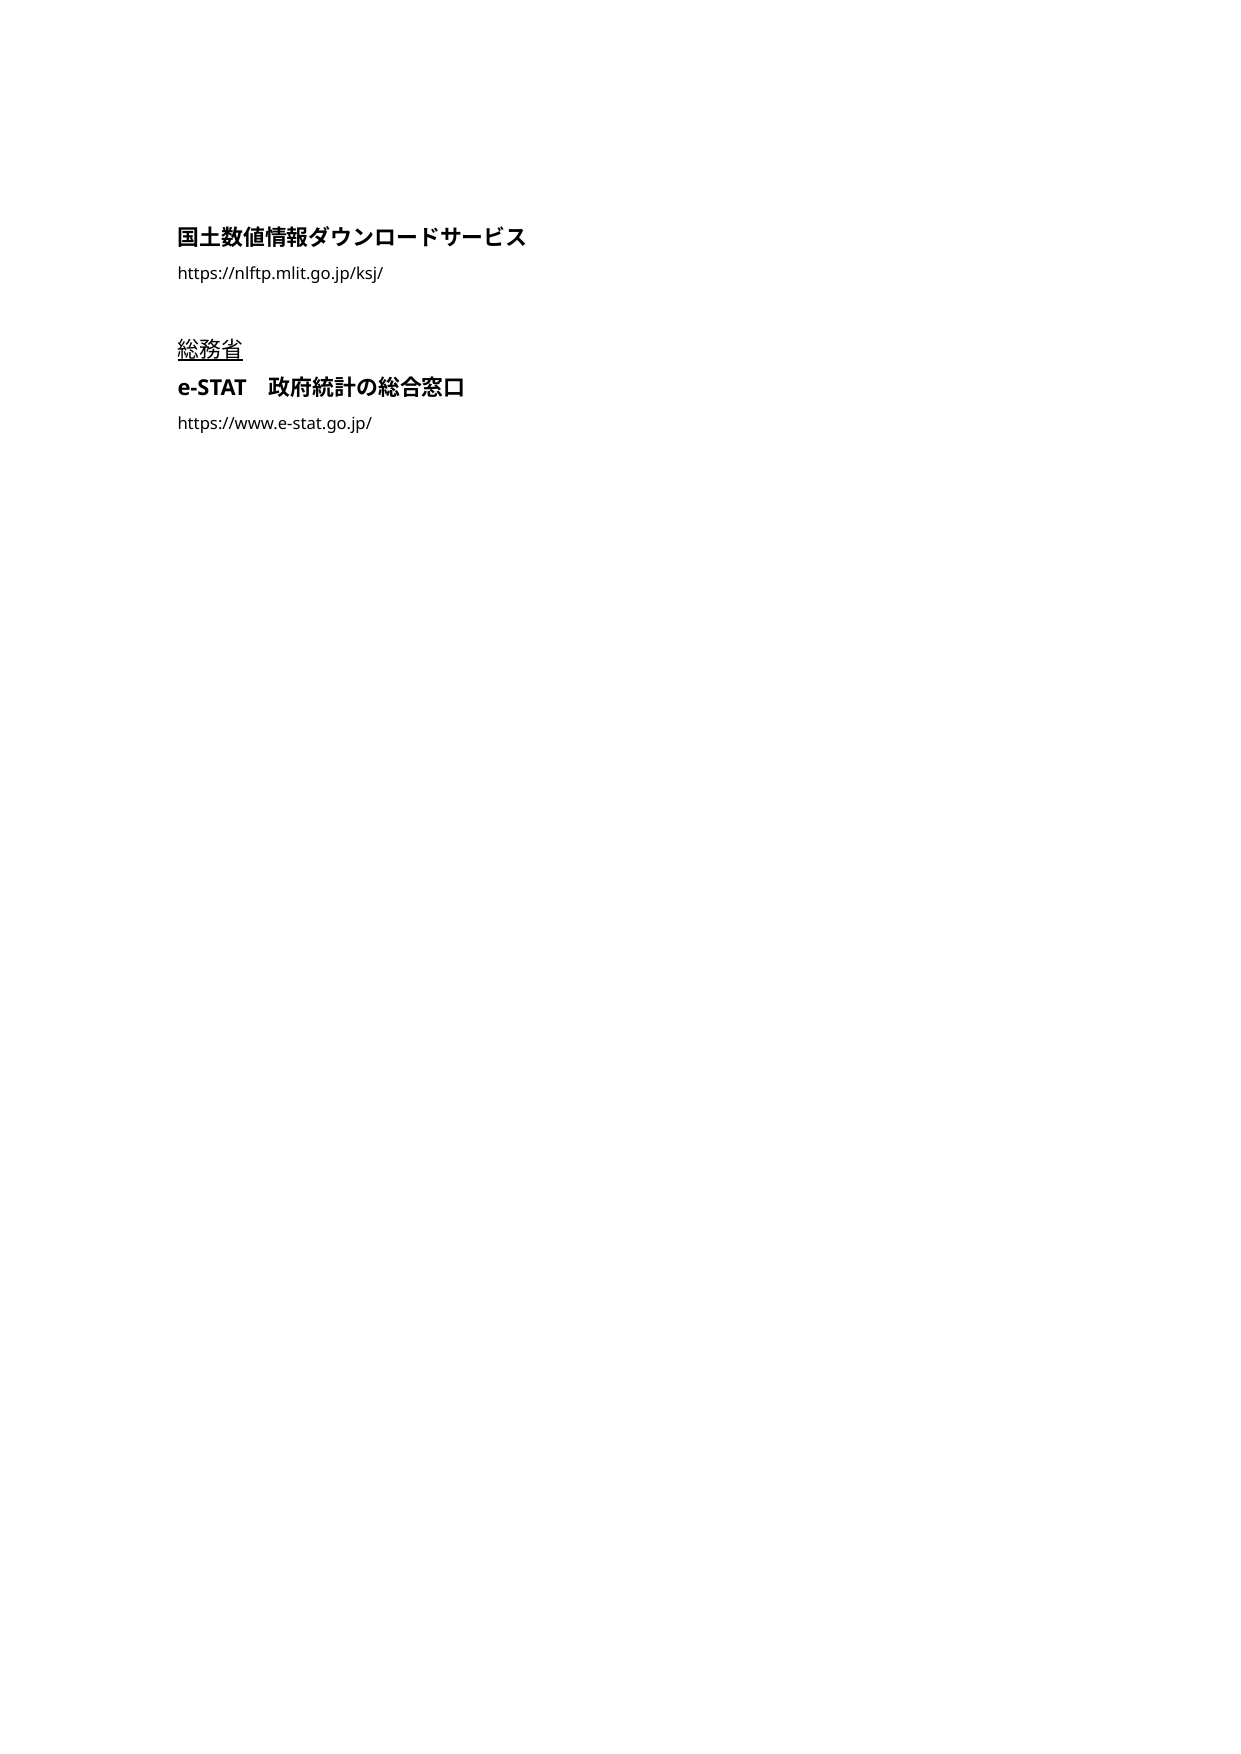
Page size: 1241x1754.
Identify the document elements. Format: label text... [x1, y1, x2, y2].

text e-STAT 政府統計の総合窓口 [177, 367, 1063, 404]
text https://www.e-stat.go.jp/ [177, 404, 1063, 442]
text https://nlftp.mlit.go.jp/ksj/ [177, 254, 1063, 292]
text 国土数値情報ダウンロードサービス [177, 217, 1063, 254]
text 総務省 [177, 329, 1063, 367]
